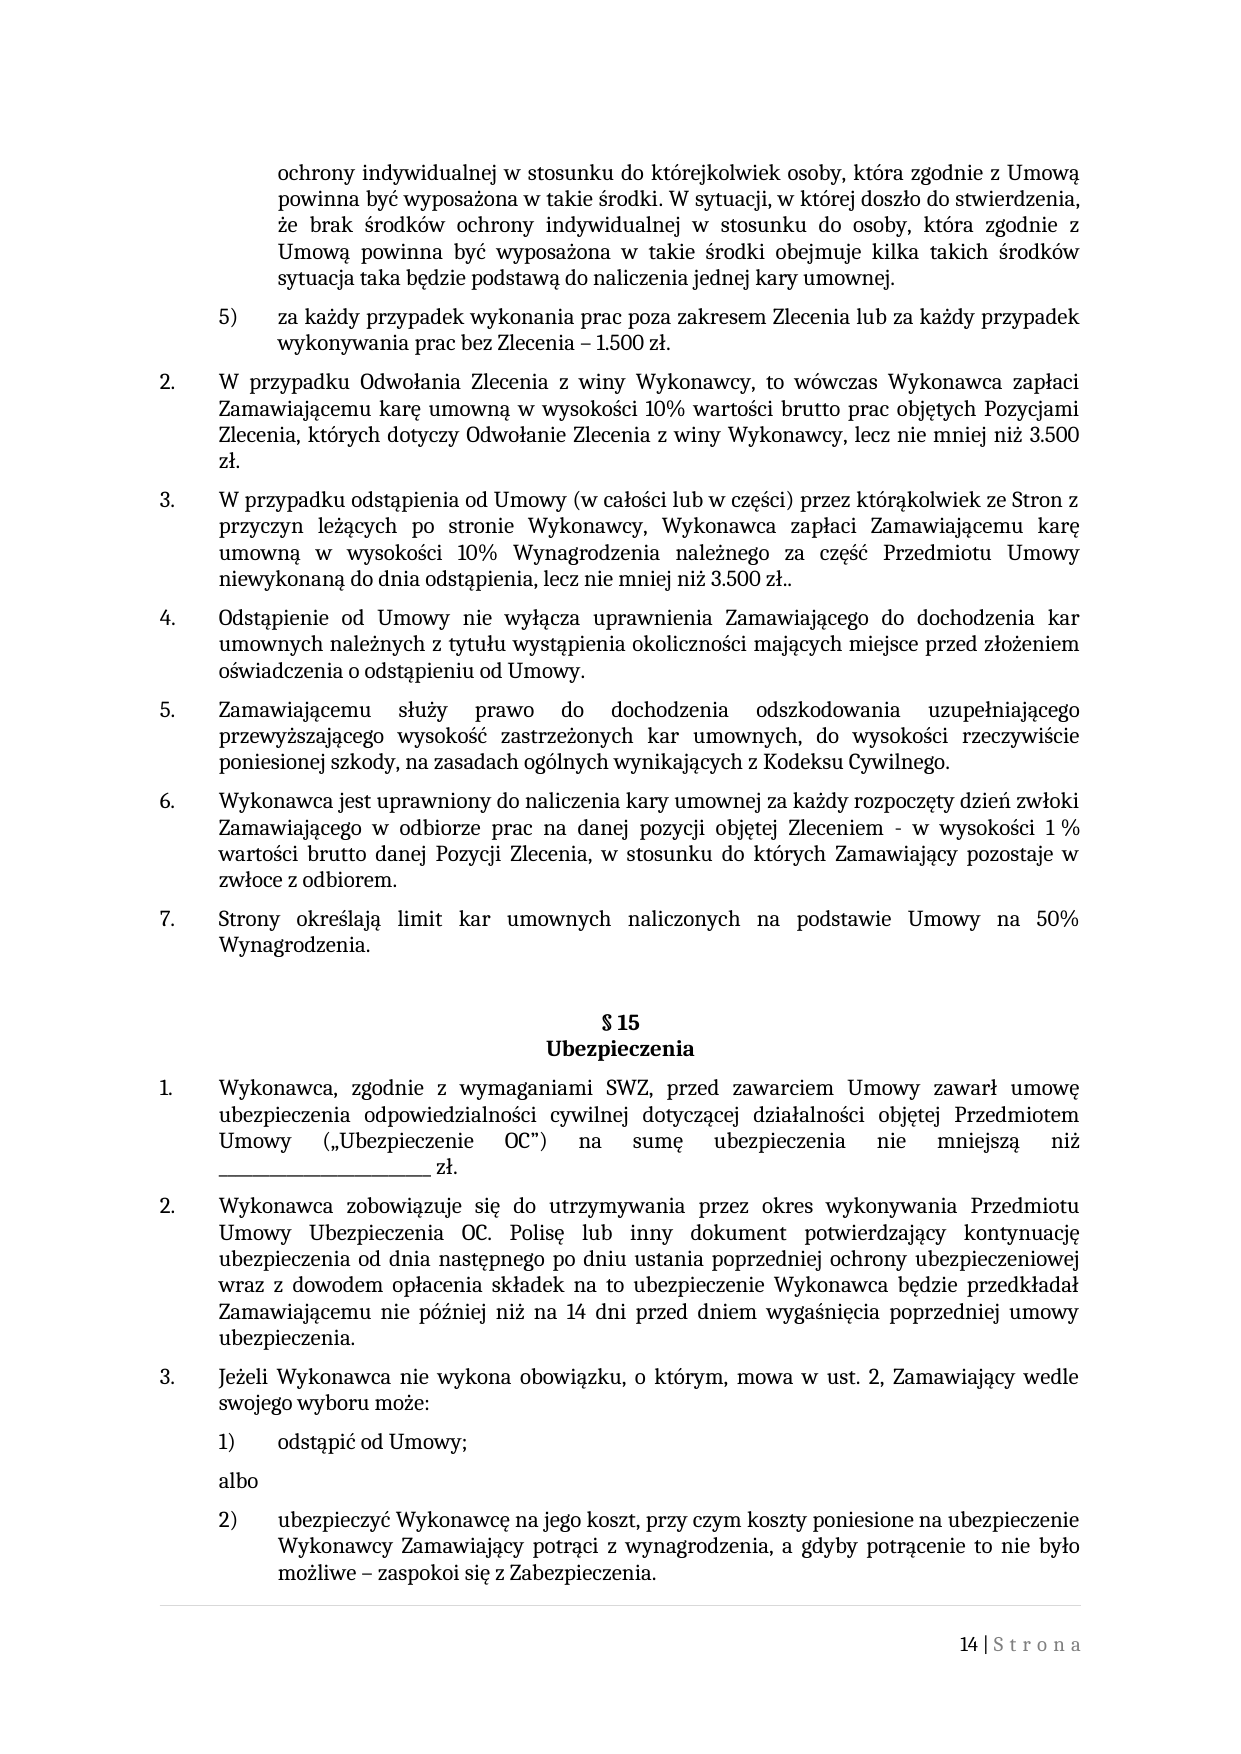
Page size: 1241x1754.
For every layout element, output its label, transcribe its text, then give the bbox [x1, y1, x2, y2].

list Wykonawca zobowiązuje się do utrzymywania przez okres wykonywania Przedmiotu Umowy Ubezpieczenia OC. Polisę lub inny dokument potwierdzający kontynuację ubezpieczenia od dnia następnego po dniu ustania poprzedniej ochrony ubezpieczeniowej wraz z dowodem opłacenia składek na to ubezpieczenie Wykonawca będzie przedkładał Zamawiającemu nie później niż na 14 dni przed dniem wygaśnięcia poprzedniej umowy ubezpieczenia. [159, 1193, 1081, 1351]
list Jeżeli Wykonawca nie wykona obowiązku, o którym, mowa w ust. 2, Zamawiający wedle swojego wyboru może: [159, 1364, 1081, 1416]
text 7. Strony określają limit kar umownych naliczonych na podstawie Umowy na 50% Wynagrodzenia. [159, 906, 1081, 958]
text § 15 Ubezpieczenia [159, 1010, 1081, 1063]
text 3. W przypadku odstąpienia od Umowy (w całości lub w części) przez którąkolwiek ze Stron z przyczyn leżących po stronie Wykonawcy, Wykonawca zapłaci Zamawiającemu karę umowną w wysokości 10% Wynagrodzenia należnego za część Przedmiotu Umowy niewykonaną do dnia odstąpienia, lecz nie mniej niż 3.500 zł.. [159, 487, 1081, 592]
list Wykonawca, zgodnie z wymaganiami SWZ, przed zawarciem Umowy zawarł umowę ubezpieczenia odpowiedzialności cywilnej dotyczącej działalności objętej Przedmiotem Umowy („Ubezpieczenie OC”) na sumę ubezpieczenia nie mniejszą niż _________________________ zł. [159, 1075, 1081, 1181]
text 5. Zamawiającemu służy prawo do dochodzenia odszkodowania uzupełniającego przewyższającego wysokość zastrzeżonych kar umownych, do wysokości rzeczywiście poniesionej szkody, na zasadach ogólnych wynikających z Kodeksu Cywilnego. [159, 696, 1081, 775]
text albo [218, 1468, 1081, 1494]
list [218, 159, 1081, 291]
list za każdy przypadek wykonania prac poza zakresem Zlecenia lub za każdy przypadek wykonywania prac bez Zlecenia – 1.500 zł. [218, 304, 1081, 356]
list odstąpić od Umowy; [218, 1429, 1081, 1455]
text 4. Odstąpienie od Umowy nie wyłącza uprawnienia Zamawiającego do dochodzenia kar umownych należnych z tytułu wystąpienia okoliczności mających miejsce przed złożeniem oświadczenia o odstąpieniu od Umowy. [159, 605, 1081, 684]
text 6. Wykonawca jest uprawniony do naliczenia kary umownej za każdy rozpoczęty dzień zwłoki Zamawiającego w odbiorze prac na danej pozycji objętej Zleceniem - w wysokości 1 % wartości brutto danej Pozycji Zlecenia, w stosunku do których Zamawiający pozostaje w zwłoce z odbiorem. [159, 788, 1081, 893]
list ubezpieczyć Wykonawcę na jego koszt, przy czym koszty poniesione na ubezpieczenie Wykonawcy Zamawiający potrąci z wynagrodzenia, a gdyby potrącenie to nie było możliwe – zaspokoi się z Zabezpieczenia. [218, 1507, 1081, 1586]
text 2. W przypadku Odwołania Zlecenia z winy Wykonawcy, to wówczas Wykonawca zapłaci Zamawiającemu karę umowną w wysokości 10% wartości brutto prac objętych Pozycjami Zlecenia, których dotyczy Odwołanie Zlecenia z winy Wykonawcy, lecz nie mniej niż 3.500 zł. [159, 369, 1081, 474]
